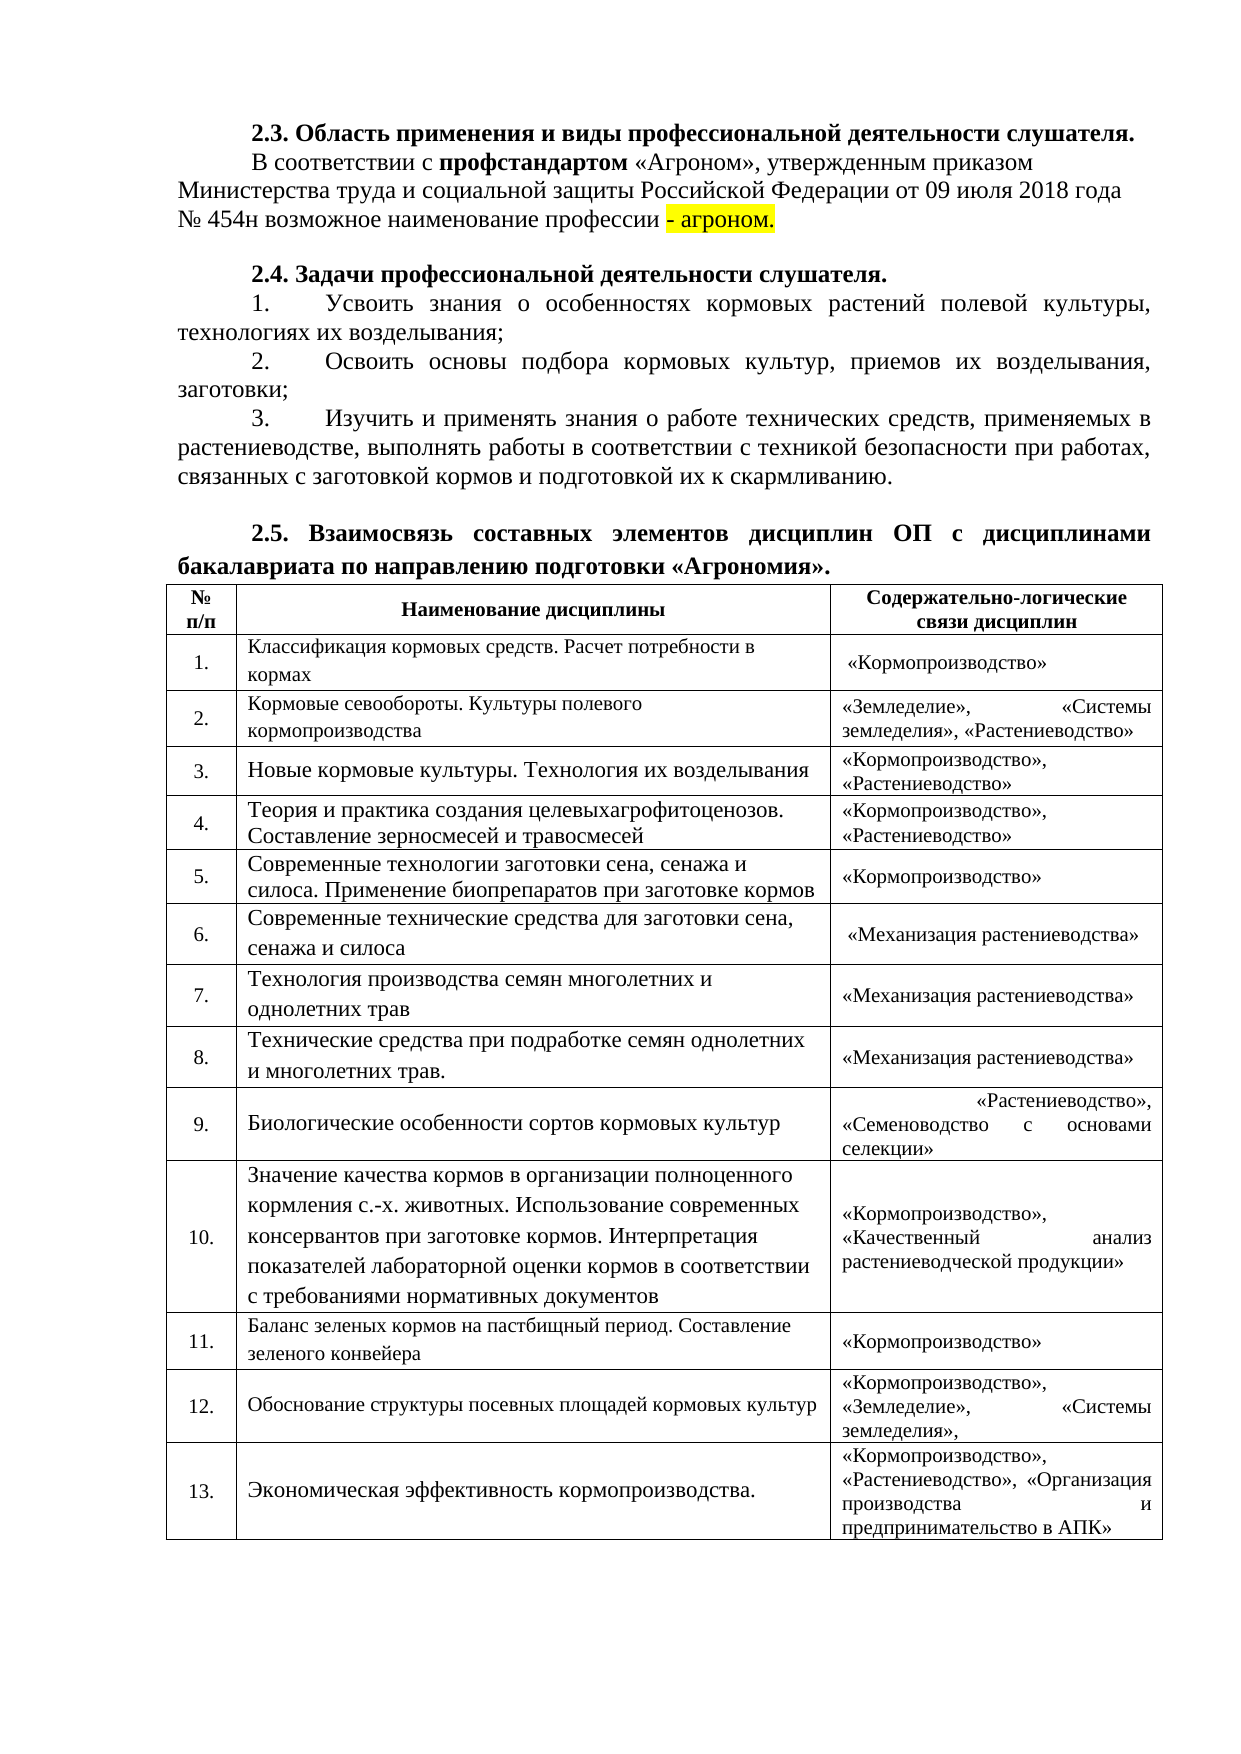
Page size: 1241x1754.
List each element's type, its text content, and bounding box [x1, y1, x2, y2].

table_cell «Кормопроизводство», «Земледелие», «Системы земледелия», [831, 1370, 1162, 1442]
table_cell 5. [167, 850, 236, 903]
table_cell «Кормопроизводство» [831, 635, 1162, 690]
table_cell 13. [167, 1443, 236, 1539]
table_header Наименование дисциплины [237, 585, 830, 633]
list Изучить и применять знания о работе технических средств, применяемых в растениеводстве, выполнять работы в соответствии с техникой безопасности при работах, связанных с заготовкой кормов и подготовкой их к скармливанию. [177, 403, 1152, 489]
table_cell «Механизация растениеводства» [831, 1027, 1162, 1087]
table_cell Значение качества кормов в организации полноценного кормления с.-х. животных. Использование современных консервантов при заготовке кормов. Интерпретация показателей лабораторной оценки кормов в соответствии с требованиями нормативных документов [237, 1161, 830, 1312]
table_cell Технические средства при подработке семян однолетних и многолетних трав. [237, 1027, 830, 1087]
table_cell Обоснование структуры посевных площадей кормовых культур [237, 1370, 830, 1442]
list Освоить основы подбора кормовых культур, приемов их возделывания, заготовки; [177, 346, 1152, 403]
table_cell «Кормопроизводство» [831, 850, 1162, 903]
table_cell «Кормопроизводство», «Растениеводство» [831, 796, 1162, 849]
list Усвоить знания о особенностях кормовых растений полевой культуры, технологиях их возделывания; [177, 288, 1152, 346]
table_cell Кормовые севообороты. Культуры полевого кормопроизводства [237, 691, 830, 746]
table_cell 10. [167, 1161, 236, 1312]
table_cell 2. [167, 691, 236, 746]
table_cell 3. [167, 747, 236, 795]
table_cell 12. [167, 1370, 236, 1442]
table_cell Современные технологии заготовки сена, сенажа и силоса. Применение биопрепаратов при заготовке кормов [237, 850, 830, 903]
subtitle 2.5. Взаимосвязь составных элементов дисциплин ОП с дисциплинами бакалавриата по направлению подготовки «Агрономия». [177, 518, 1152, 580]
table_cell 7. [167, 965, 236, 1026]
subtitle 2.4. Задачи профессиональной деятельности слушателя. [177, 259, 1152, 288]
table_cell Технология производства семян многолетних и однолетних трав [237, 965, 830, 1026]
table_cell 9. [167, 1088, 236, 1160]
table_cell Классификация кормовых средств. Расчет потребности в кормах [237, 635, 830, 690]
table_cell «Кормопроизводство», «Растениеводство» [831, 747, 1162, 795]
table_cell Баланс зеленых кормов на пастбищный период. Составление зеленого конвейера [237, 1313, 830, 1368]
table_cell «Земледелие», «Системы земледелия», «Растениеводство» [831, 691, 1162, 746]
table_cell Новые кормовые культуры. Технология их возделывания [237, 747, 830, 795]
table_cell 1. [167, 635, 236, 690]
table_cell 11. [167, 1313, 236, 1368]
table_header № п/п [167, 585, 236, 633]
table_cell «Механизация растениеводства» [831, 904, 1162, 964]
table_header Содержательно-логические связи дисциплин [831, 585, 1162, 633]
table_cell Биологические особенности сортов кормовых культур [237, 1088, 830, 1160]
table_cell 6. [167, 904, 236, 964]
table_cell «Механизация растениеводства» [831, 965, 1162, 1026]
table_cell Теория и практика создания целевыхагрофитоценозов. Составление зерносмесей и травосмесей [237, 796, 830, 849]
table_cell Современные технические средства для заготовки сена, сенажа и силоса [237, 904, 830, 964]
table_cell «Кормопроизводство», «Качественный анализ растениеводческой продукции» [831, 1161, 1162, 1312]
subtitle 2.3. Область применения и виды профессиональной деятельности слушателя. [177, 118, 1152, 147]
table_cell 4. [167, 796, 236, 849]
table_cell «Кормопроизводство», «Растениеводство», «Организация производства и предпринимательство в АПК» [831, 1443, 1162, 1539]
table_cell «Кормопроизводство» [831, 1313, 1162, 1368]
table_cell Экономическая эффективность кормопроизводства. [237, 1443, 830, 1539]
table_cell «Растениеводство», «Семеноводство с основами селекции» [831, 1088, 1162, 1160]
table_cell 8. [167, 1027, 236, 1087]
text В соответствии с профстандартом «Агроном», утвержденным приказом Министерства труда и социальной защиты Российской Федерации от 09 июля 2018 года № 454н возможное наименование профессии - агроном. [177, 147, 1152, 233]
